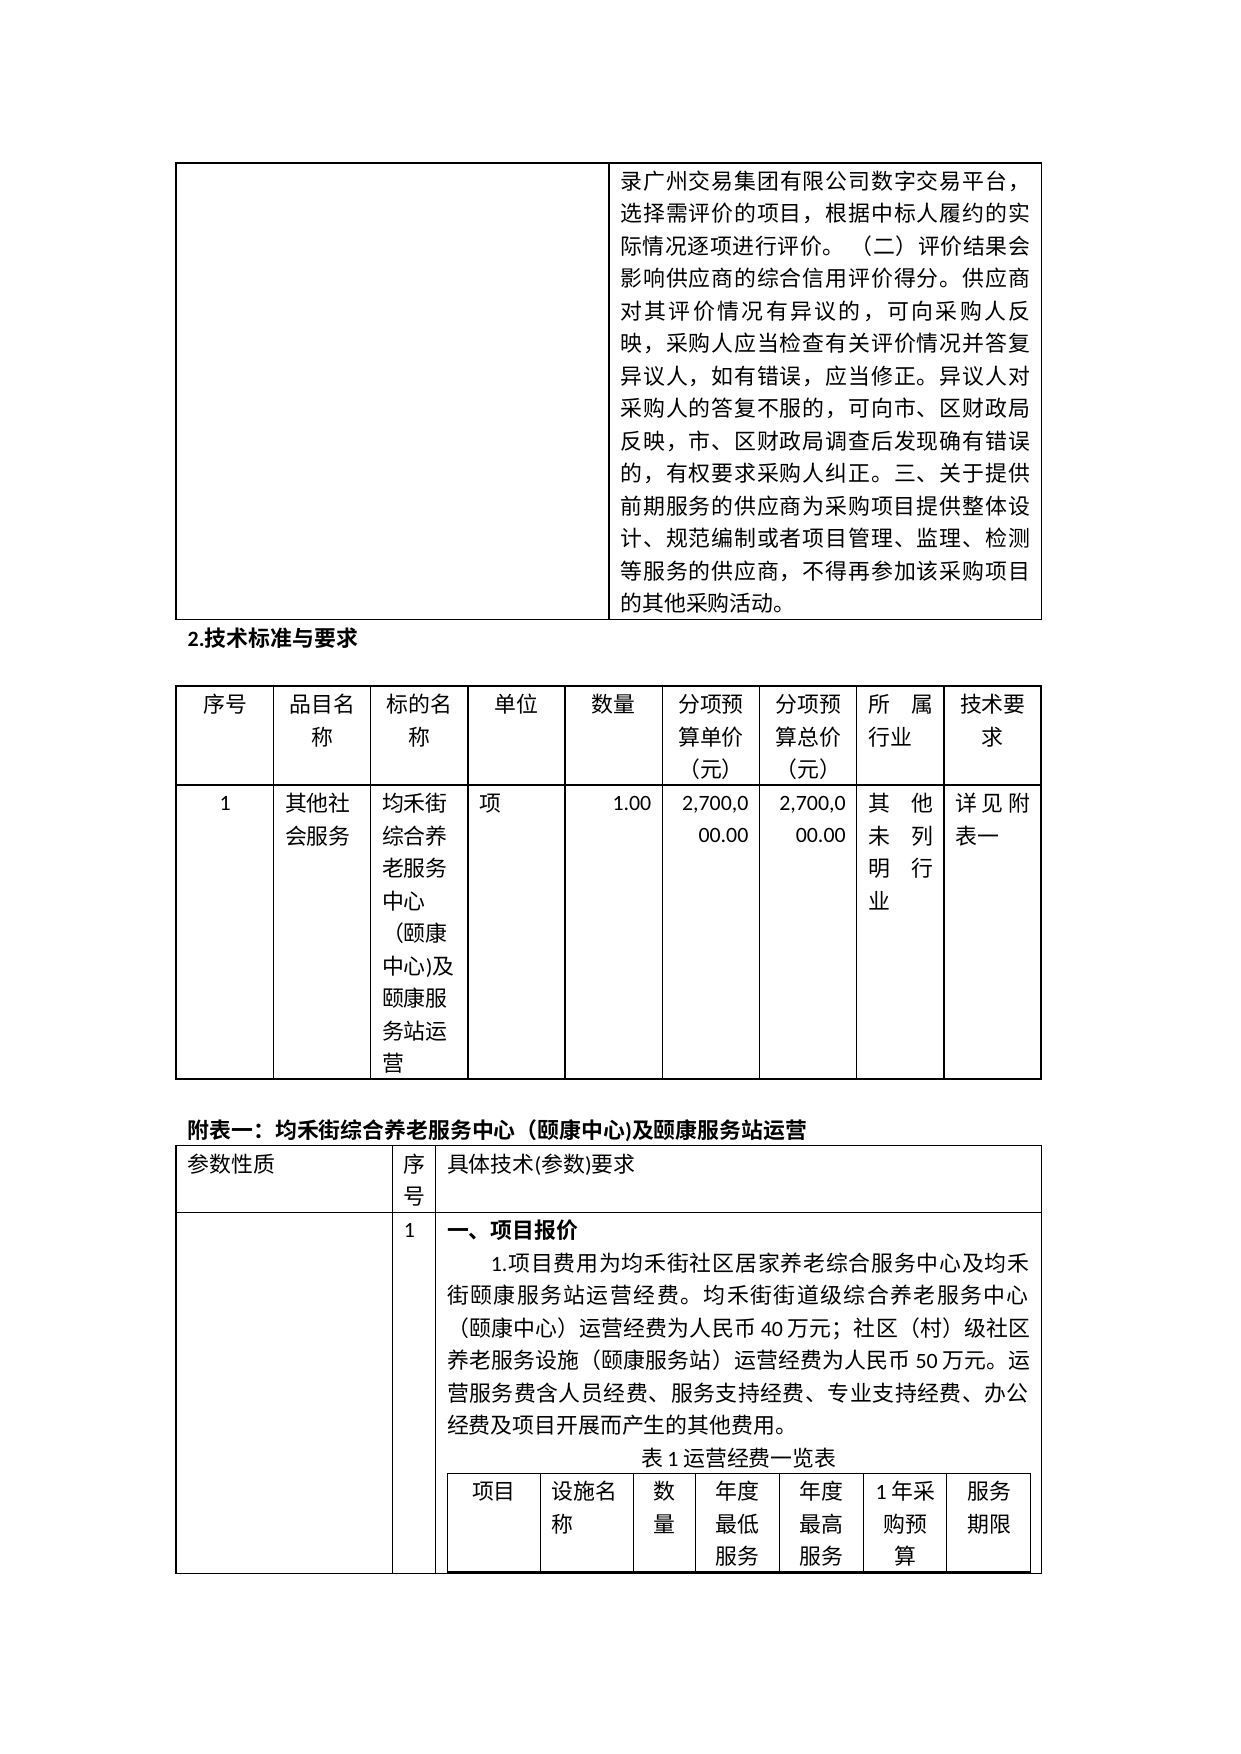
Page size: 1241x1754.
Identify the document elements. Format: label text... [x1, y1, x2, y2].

table_cell 2,700,000.00 [663, 786, 759, 1078]
table_header 所属行业 [857, 687, 943, 784]
table_header 具体技术(参数)要求 [436, 1146, 1041, 1211]
table_header 分项预算总价（元） [760, 687, 856, 784]
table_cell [436, 1213, 1041, 1572]
text 2.技术标准与要求 [187, 620, 1053, 653]
table_header 分项预算单价（元） [663, 687, 759, 784]
table_header 标的名称 [371, 687, 467, 784]
table_cell 2,700,000.00 [760, 786, 856, 1078]
table_cell 其他社会服务 [274, 786, 370, 1078]
table_header 序号 [393, 1146, 435, 1211]
table_header 单位 [469, 687, 564, 784]
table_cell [610, 164, 1041, 618]
table_cell 其他未列明行业 [857, 786, 943, 1078]
table_cell 1.00 [566, 786, 662, 1078]
table_cell 1 [393, 1213, 435, 1572]
table_header 品目名称 [274, 687, 370, 784]
table_cell 均禾街综合养老服务中心（颐康中心)及颐康服务站运营 [371, 786, 467, 1078]
table_header 序号 [177, 687, 273, 784]
table_cell [177, 1213, 392, 1572]
table_cell 其他 [177, 164, 608, 618]
table_header 参数性质 [177, 1146, 392, 1211]
table_cell 项 [469, 786, 564, 1078]
text 附表一：均禾街综合养老服务中心（颐康中心)及颐康服务站运营 [187, 1112, 1053, 1145]
table_header 数量 [566, 687, 662, 784]
table_header 技术要求 [945, 687, 1040, 784]
table_cell 详见附表一 [945, 786, 1040, 1078]
table_cell 1 [177, 786, 273, 1078]
